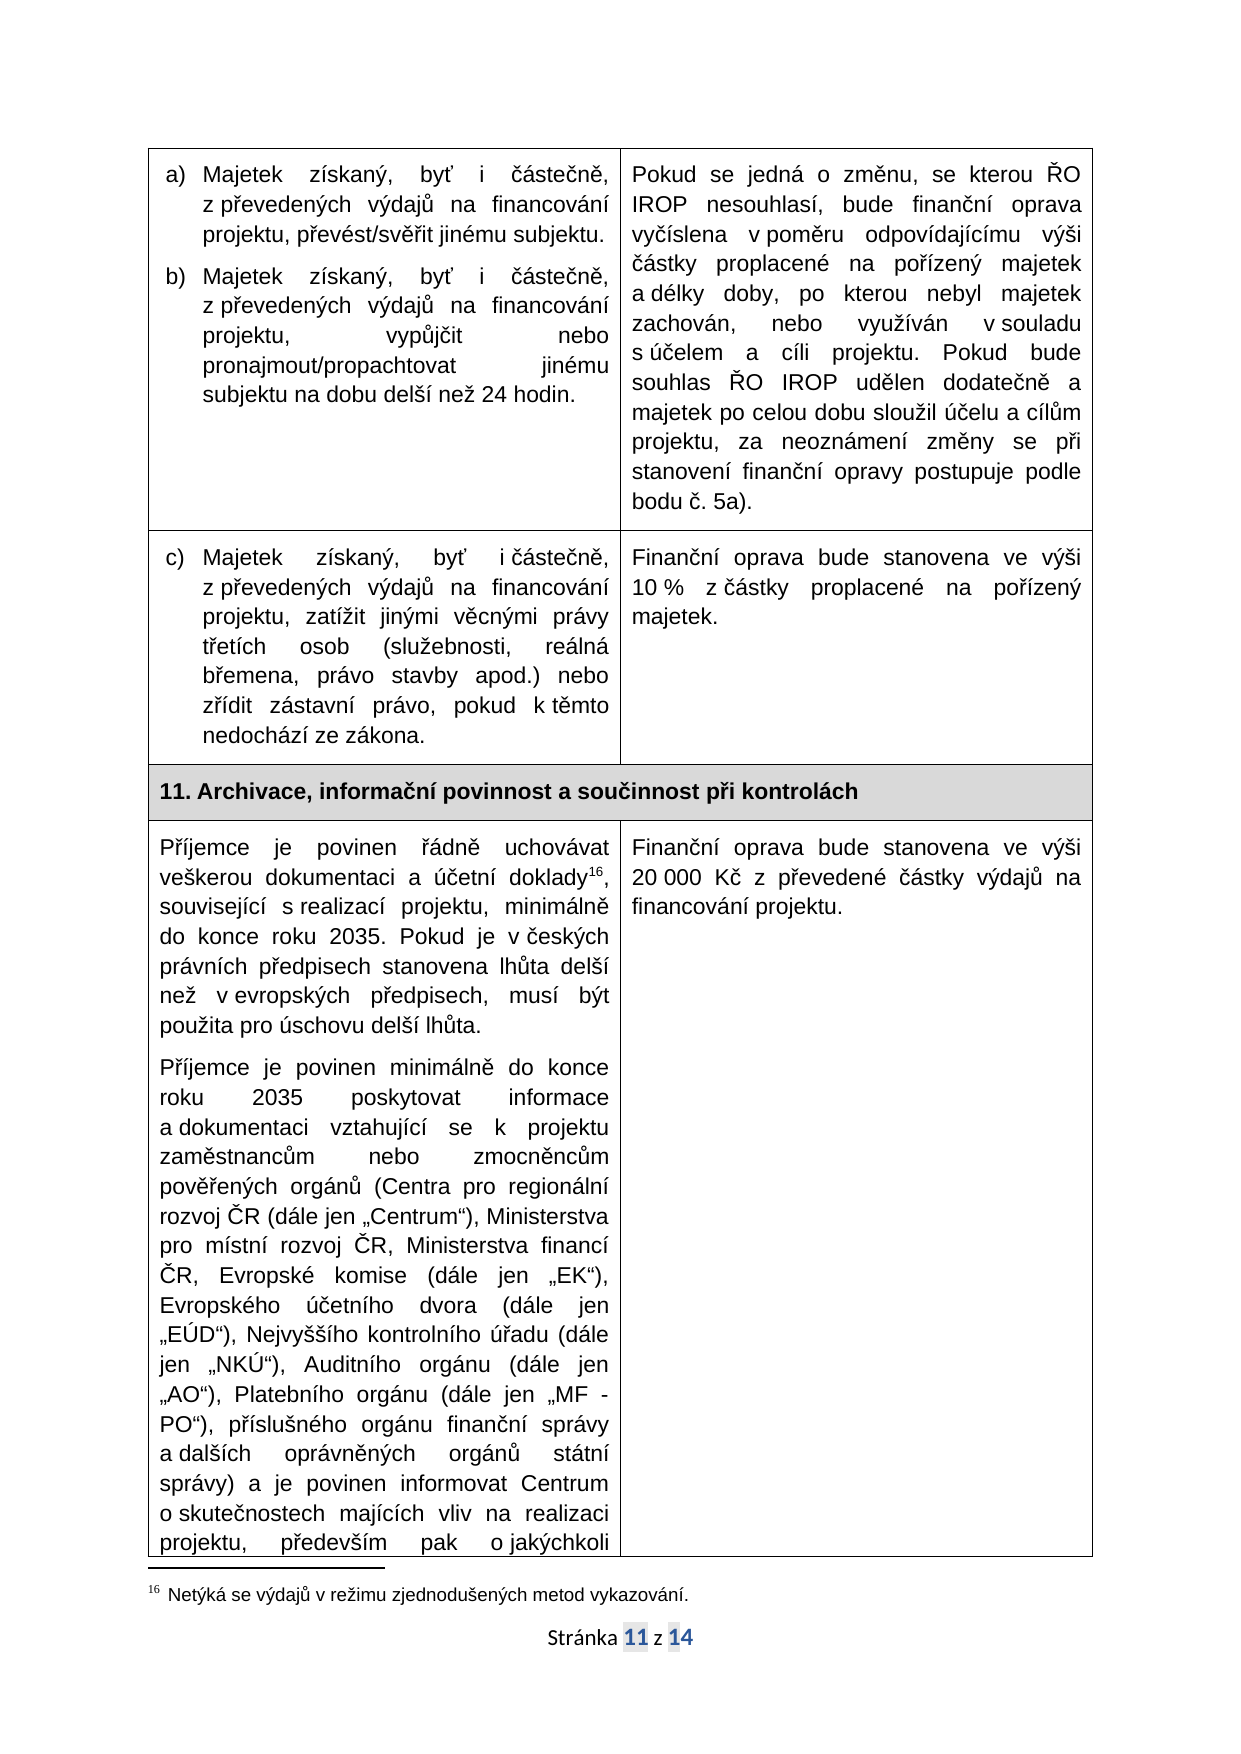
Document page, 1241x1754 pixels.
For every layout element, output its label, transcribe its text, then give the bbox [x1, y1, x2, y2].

table_cell Majetek získaný, byť i částečně, z převedených výdajů na financování projektu, převést/svěřit jinému subjektu. Majetek získaný, byť i částečně, z převedených výdajů na financování projektu, vypůjčit nebo pronajmout/propachtovat jinému subjektu na dobu delší než 24 hodin. [149, 149, 620, 530]
table_cell Pokud se jedná o změnu, se kterou ŘO IROP nesouhlasí, bude finanční oprava vyčíslena v poměru odpovídajícímu výši částky proplacené na pořízený majetek a délky doby, po kterou nebyl majetek zachován, nebo využíván v souladu s účelem a cíli projektu. Pokud bude souhlas ŘO IROP udělen dodatečně a majetek po celou dobu sloužil účelu a cílům projektu, za neoznámení změny se při stanovení finanční opravy postupuje podle bodu č. 5a). [621, 149, 1092, 530]
table_cell Finanční oprava bude stanovena ve výši 10 % z částky proplacené na pořízený majetek. [621, 531, 1092, 764]
table_cell Archivace, informační povinnost a součinnost při kontrolách [149, 765, 1092, 820]
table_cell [149, 821, 620, 1556]
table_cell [621, 821, 1092, 1556]
table_cell Majetek získaný, byť i částečně, z převedených výdajů na financování projektu, zatížit jinými věcnými právy třetích osob (služebnosti, reálná břemena, právo stavby apod.) nebo zřídit zástavní právo, pokud k těmto nedochází ze zákona. [149, 531, 620, 764]
